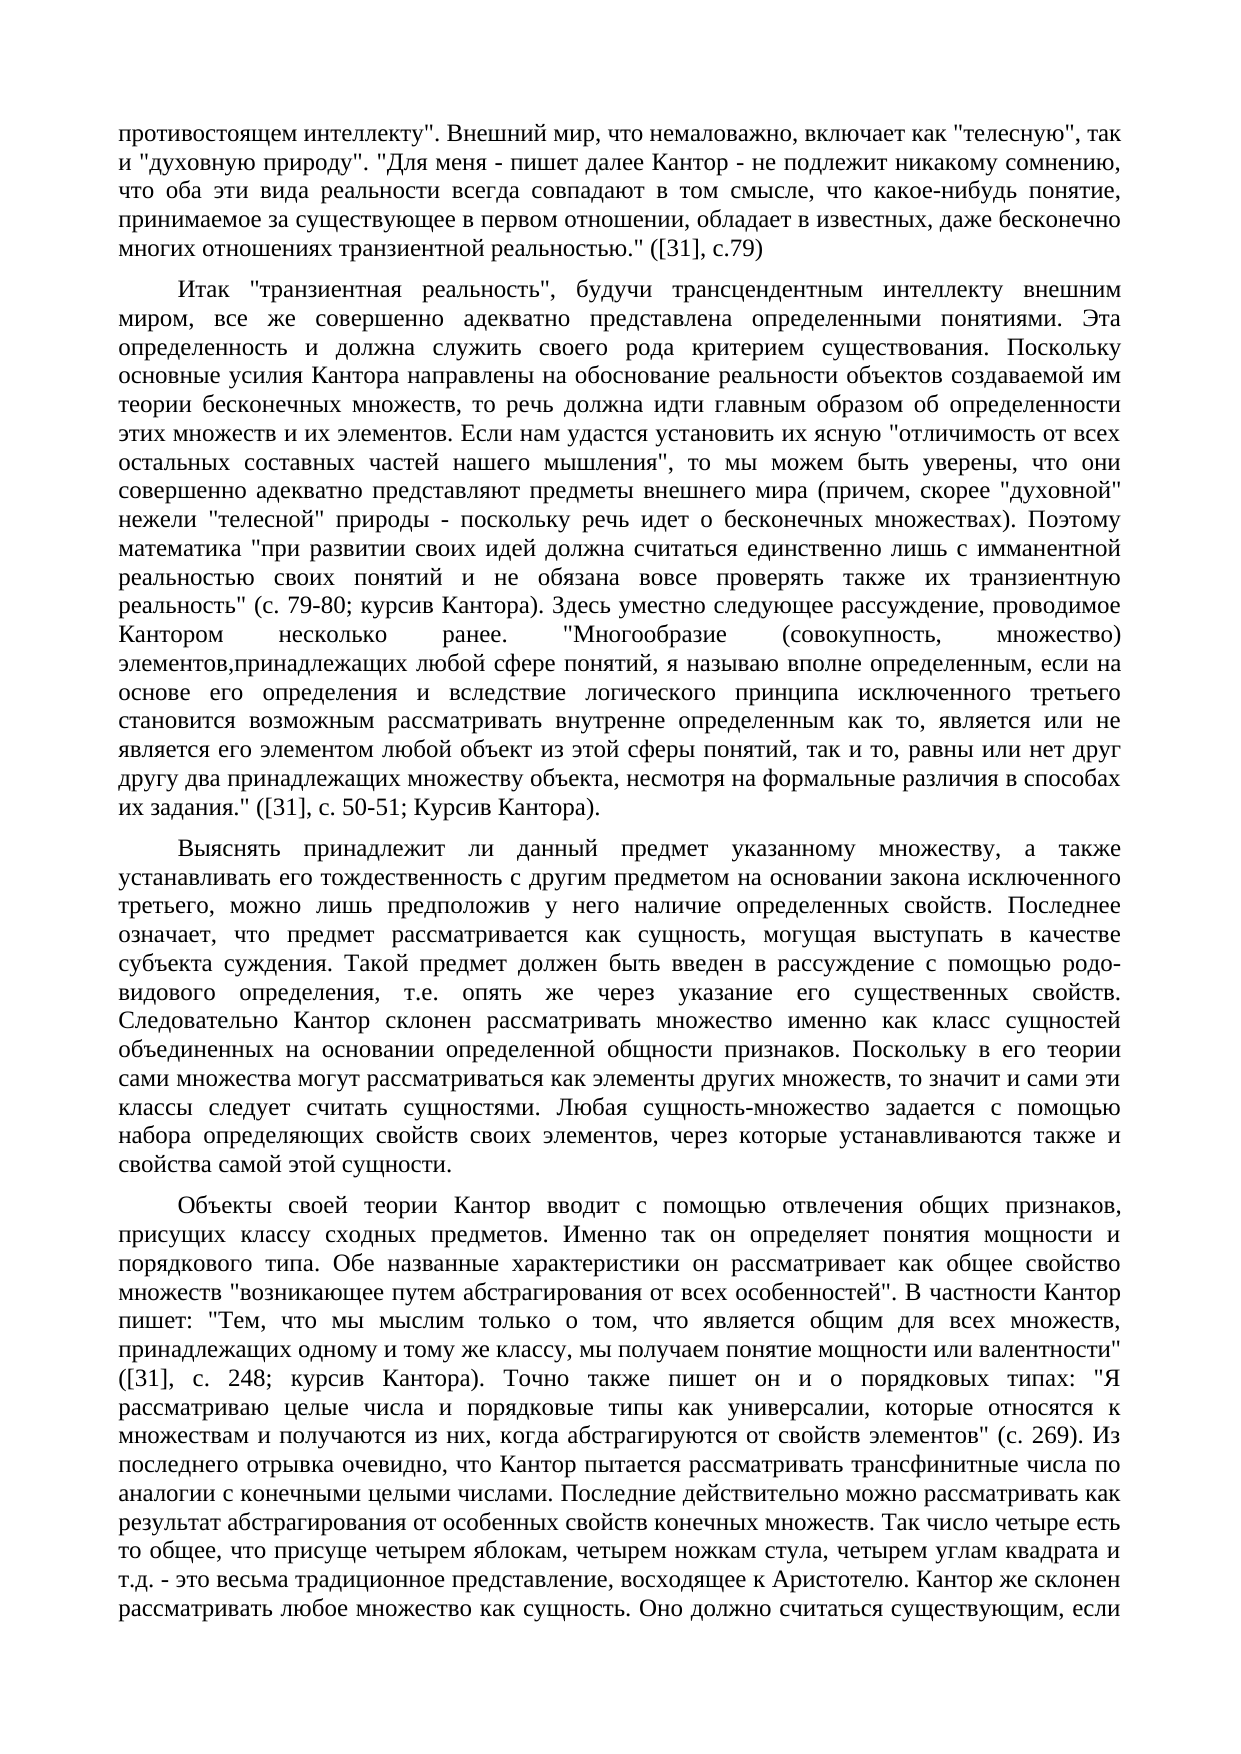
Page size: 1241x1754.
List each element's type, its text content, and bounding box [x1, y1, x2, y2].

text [118, 118, 1122, 262]
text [118, 1191, 1122, 1622]
text Итак "транзиентная реальность", будучи трансцендентным интеллекту внешним миром, все же совершенно адекватно представлена определенными понятиями. Эта определенность и должна служить своего рода критерием существования. Поскольку основные усилия Кантора направлены на обоснование реальности объектов создаваемой им теории бесконечных множеств, то речь должна идти главным образом об определенности этих множеств и их элементов. Если нам удастся установить их ясную "отличимость от всех остальных составных частей нашего мышления", то мы можем быть уверены, что они совершенно адекватно представляют предметы внешнего мира (причем, скорее "духовной" нежели "телесной" природы - поскольку речь идет о бесконечных множествах). Поэтому математика "при развитии своих идей должна считаться единственно лишь с имманентной реальностью своих понятий и не обязана вовсе проверять также их транзиентную реальность" (с. 79-80; курсив Кантора). Здесь уместно следующее рассуждение, проводимое Кантором несколько ранее. "Многообразие (совокупность, множество) элементов,принадлежащих любой сфере понятий, я называю вполне определенным, если на основе его определения и вследствие логического принципа исключенного третьего становится возможным рассматривать внутренне определенным как то, является или не является его элементом любой объект из этой сферы понятий, так и то, равны или нет друг другу два принадлежащих множеству объекта, несмотря на формальные различия в способах их задания." ([31], c. 50-51; Курсив Кантора). [118, 274, 1122, 821]
text Выяснять принадлежит ли данный предмет указанному множеству, а также устанавливать его тождественность с другим предметом на основании закона исключенного третьего, можно лишь предположив у него наличие определенных свойств. Последнее означает, что предмет рассматривается как сущность, могущая выступать в качестве субъекта суждения. Такой предмет должен быть введен в рассуждение с помощью родо-видового определения, т.е. опять же через указание его существенных свойств. Следовательно Кантор склонен рассматривать множество именно как класс сущностей объединенных на основании определенной общности признаков. Поскольку в его теории сами множества могут рассматриваться как элементы других множеств, то значит и сами эти классы следует считать сущностями. Любая сущность-множество задается с помощью набора определяющих свойств своих элементов, через которые устанавливаются также и свойства самой этой сущности. [118, 833, 1122, 1178]
